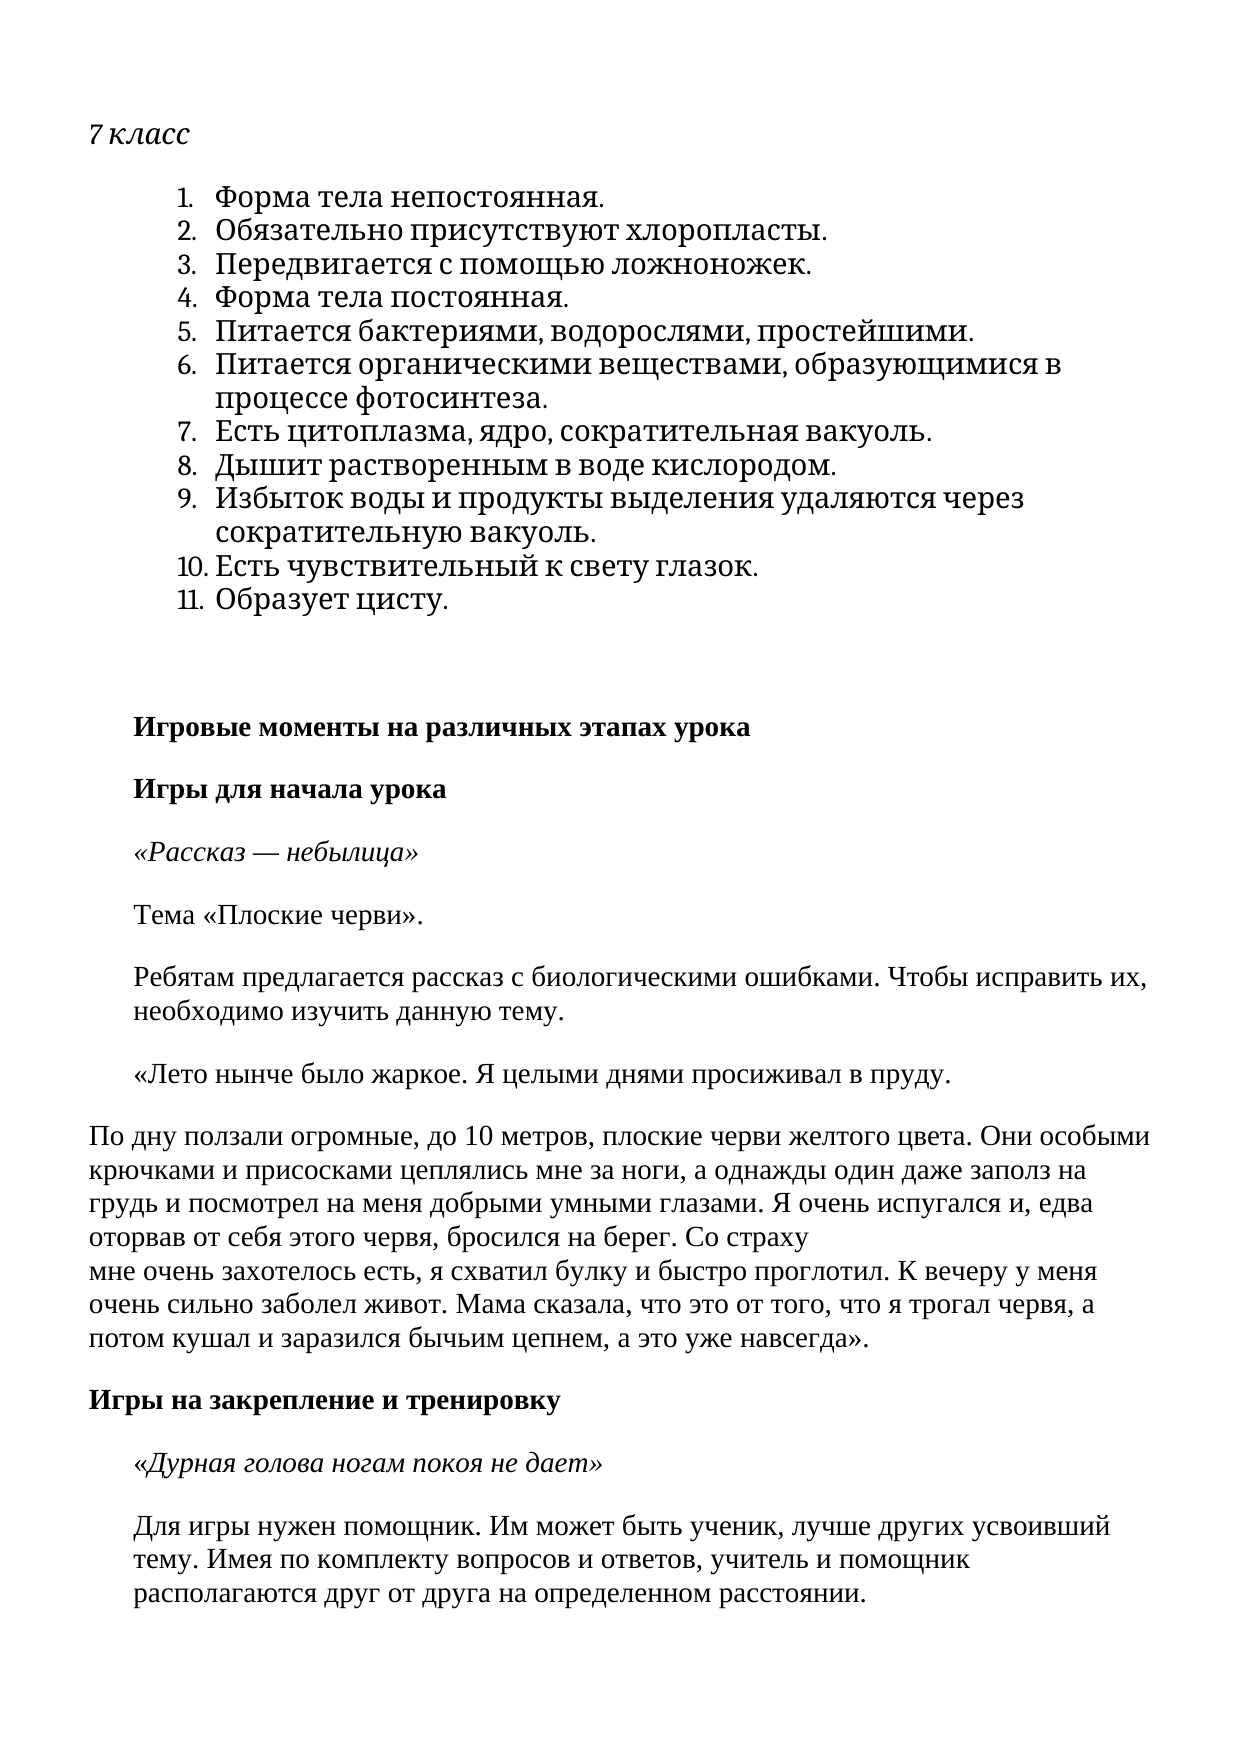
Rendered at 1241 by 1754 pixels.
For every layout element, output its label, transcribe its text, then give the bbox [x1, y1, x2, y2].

list Передвигается с помощью ложноножек. [177, 248, 1152, 281]
list Избыток воды и продукты выделения удаляются через сократительную вакуоль. [177, 483, 1152, 550]
text «Лето нынче было жаркое. Я целыми днями просиживал в пруду. [133, 1056, 1152, 1089]
list Обязательно присутствуют хлоропласты. [177, 214, 1152, 248]
text Тема «Плоские черви». [133, 897, 1152, 930]
list Форма тела непостоянная. [177, 181, 1152, 214]
text Игровые моменты на различных этапах урока [133, 709, 1152, 742]
list Форма тела постоянная. [177, 281, 1152, 315]
text Ребятам предлагается рассказ с биологическими ошибками. Чтобы исправить их, необходимо изучить данную тему. [133, 959, 1152, 1027]
list Питается бактериями, водорослями, простейшими. [177, 315, 1152, 348]
text «Рассказ — небылица» [133, 834, 1152, 868]
list Питается органическими веществами, образующимися в процессе фотосинтеза. [177, 348, 1152, 416]
text 7 класс [89, 118, 1152, 152]
list Образует цисту. [177, 583, 1152, 617]
list Дышит растворенным в воде кислородом. [177, 449, 1152, 483]
text Игры для начала урока [133, 771, 1152, 805]
list Есть чувствительный к свету глазок. [177, 550, 1152, 583]
text Для игры нужен помощник. Им может быть ученик, лучше других усвоивший тему. Имея по комплекту вопросов и ответов, учитель и помощник располагаются друг от друга на определенном расстоянии. [133, 1508, 1152, 1608]
list Есть цитоплазма, ядро, сократительная вакуоль. [177, 416, 1152, 449]
text По дну ползали огромные, до 10 метров, плоские черви желтого цвета. Они особыми крючками и присосками цеплялись мне за ноги, а однажды один даже заполз на грудь и посмотрел на меня добрыми умными глазами. Я очень испугался и, едва оторвав от себя этого червя, бросился на берег. Со страху мне очень захотелось есть, я схватил булку и быстро проглотил. К вечеру у меня очень сильно заболел живот. Мама сказала, что это от того, что я трогал червя, а потом кушал и заразился бычьим цепнем, а это уже навсегда». [89, 1118, 1152, 1353]
text Игры на закрепление и тренировку [89, 1382, 1152, 1416]
text «Дурная голова ногам покоя не дает» [133, 1445, 1152, 1479]
